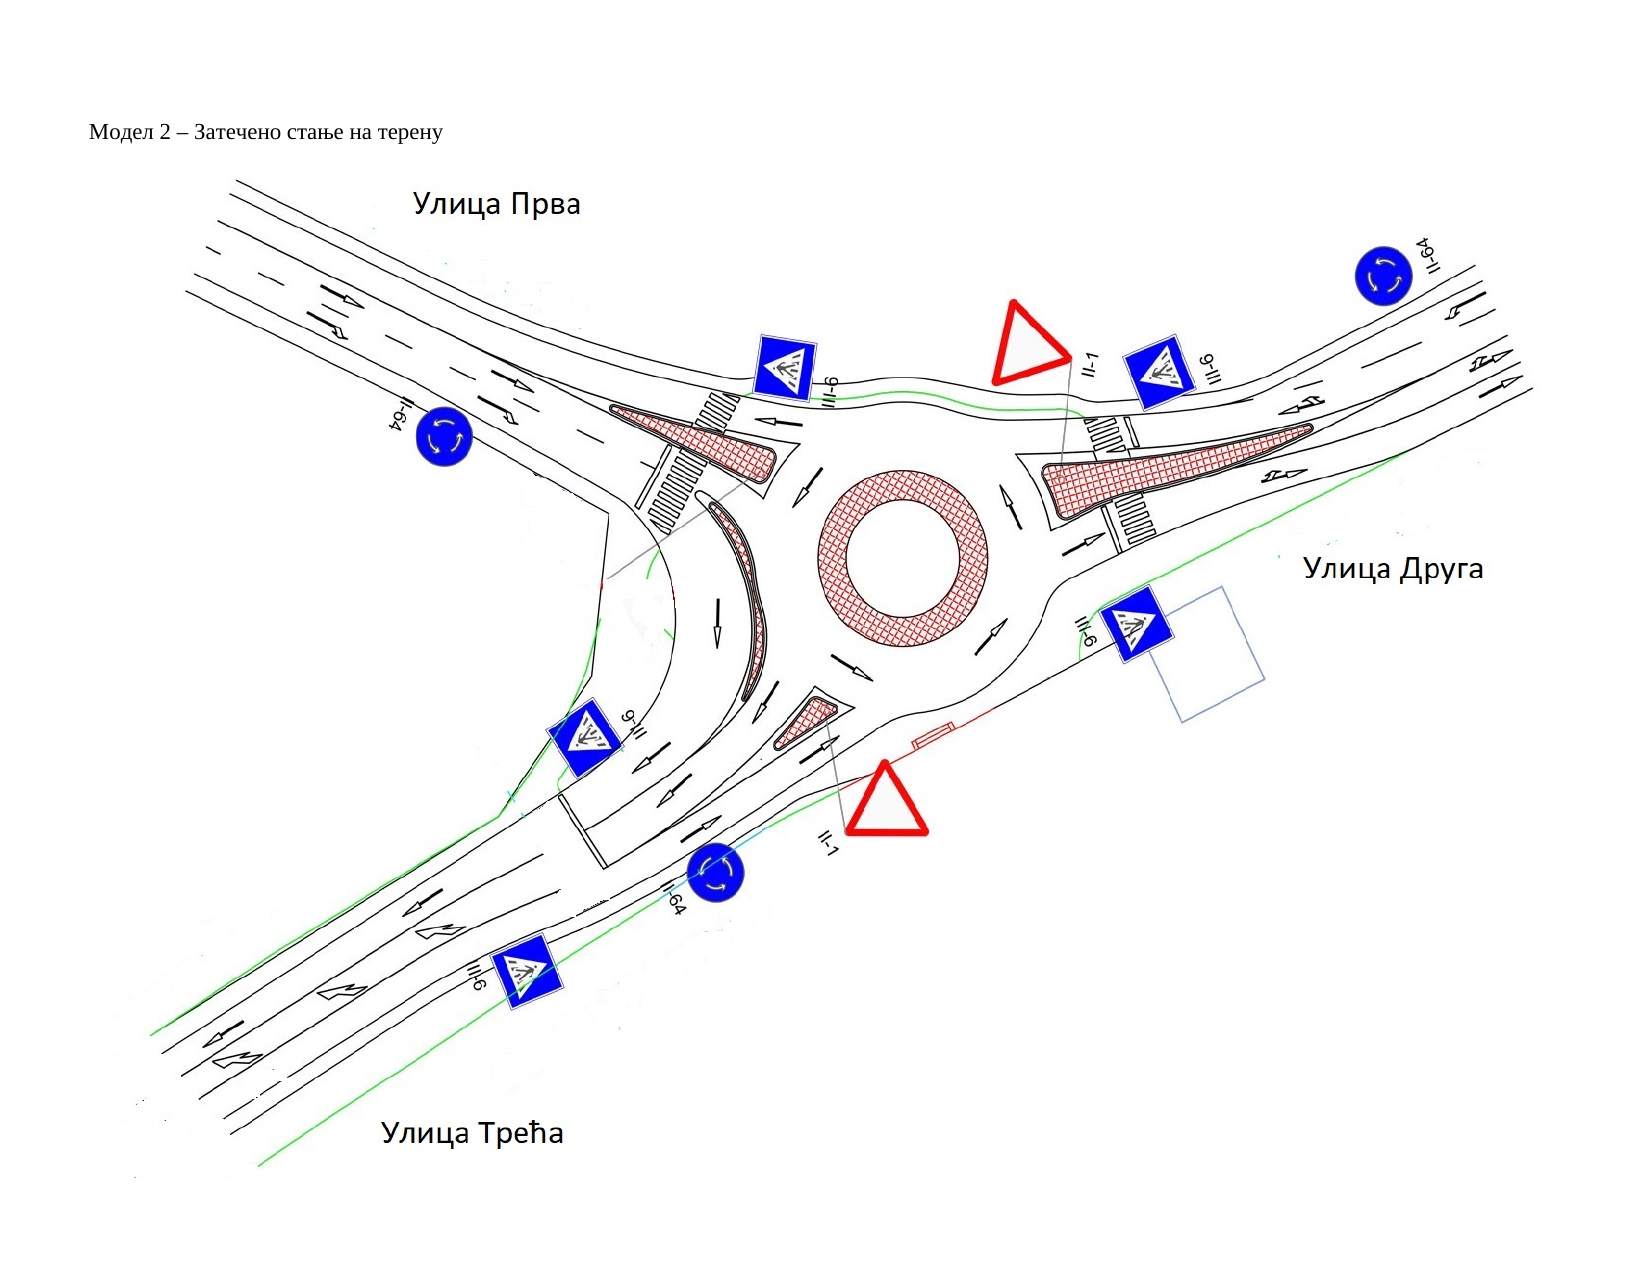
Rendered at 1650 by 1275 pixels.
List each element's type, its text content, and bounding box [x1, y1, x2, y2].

list Модел 2 – Затечено стање на терену [89, 118, 1561, 144]
picture [111, 178, 1539, 1178]
